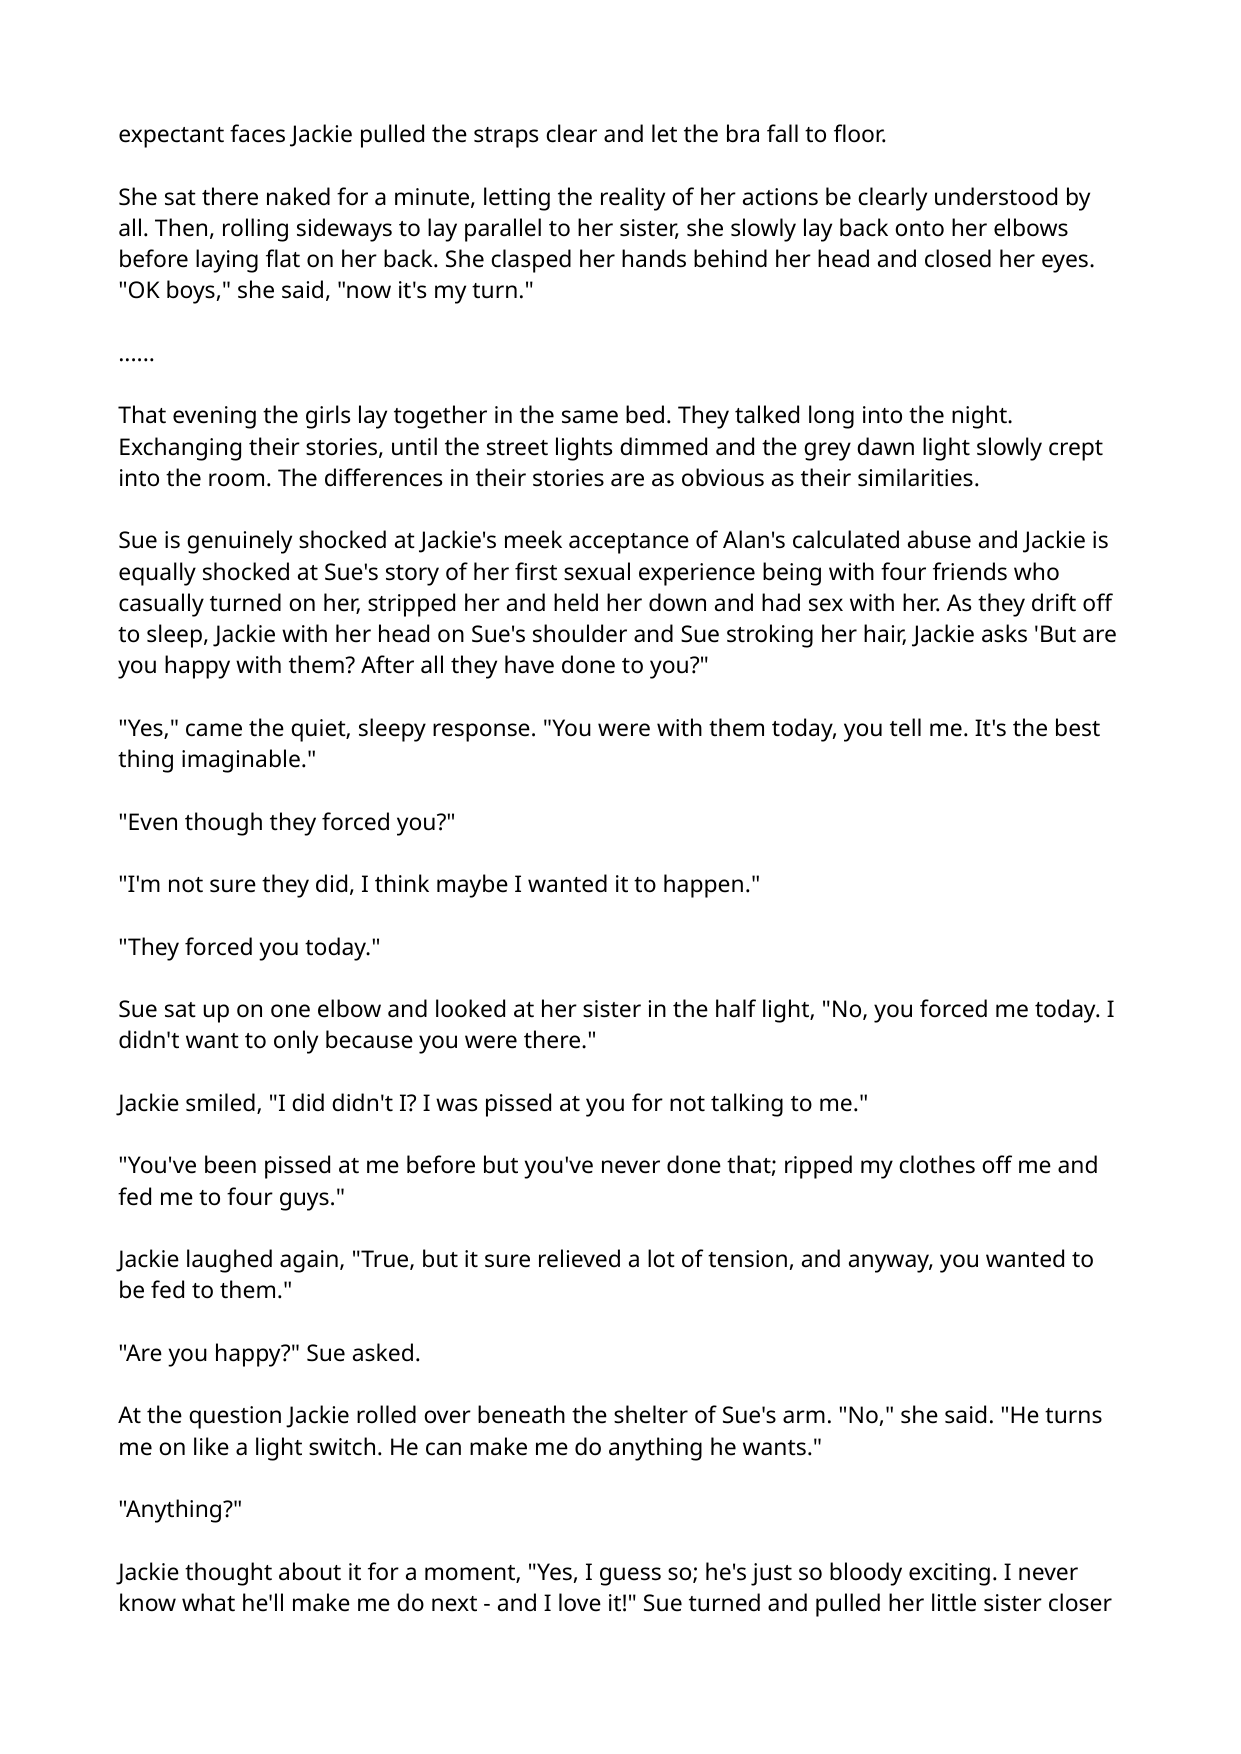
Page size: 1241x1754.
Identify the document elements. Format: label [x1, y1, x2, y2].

text [118, 118, 1122, 1618]
